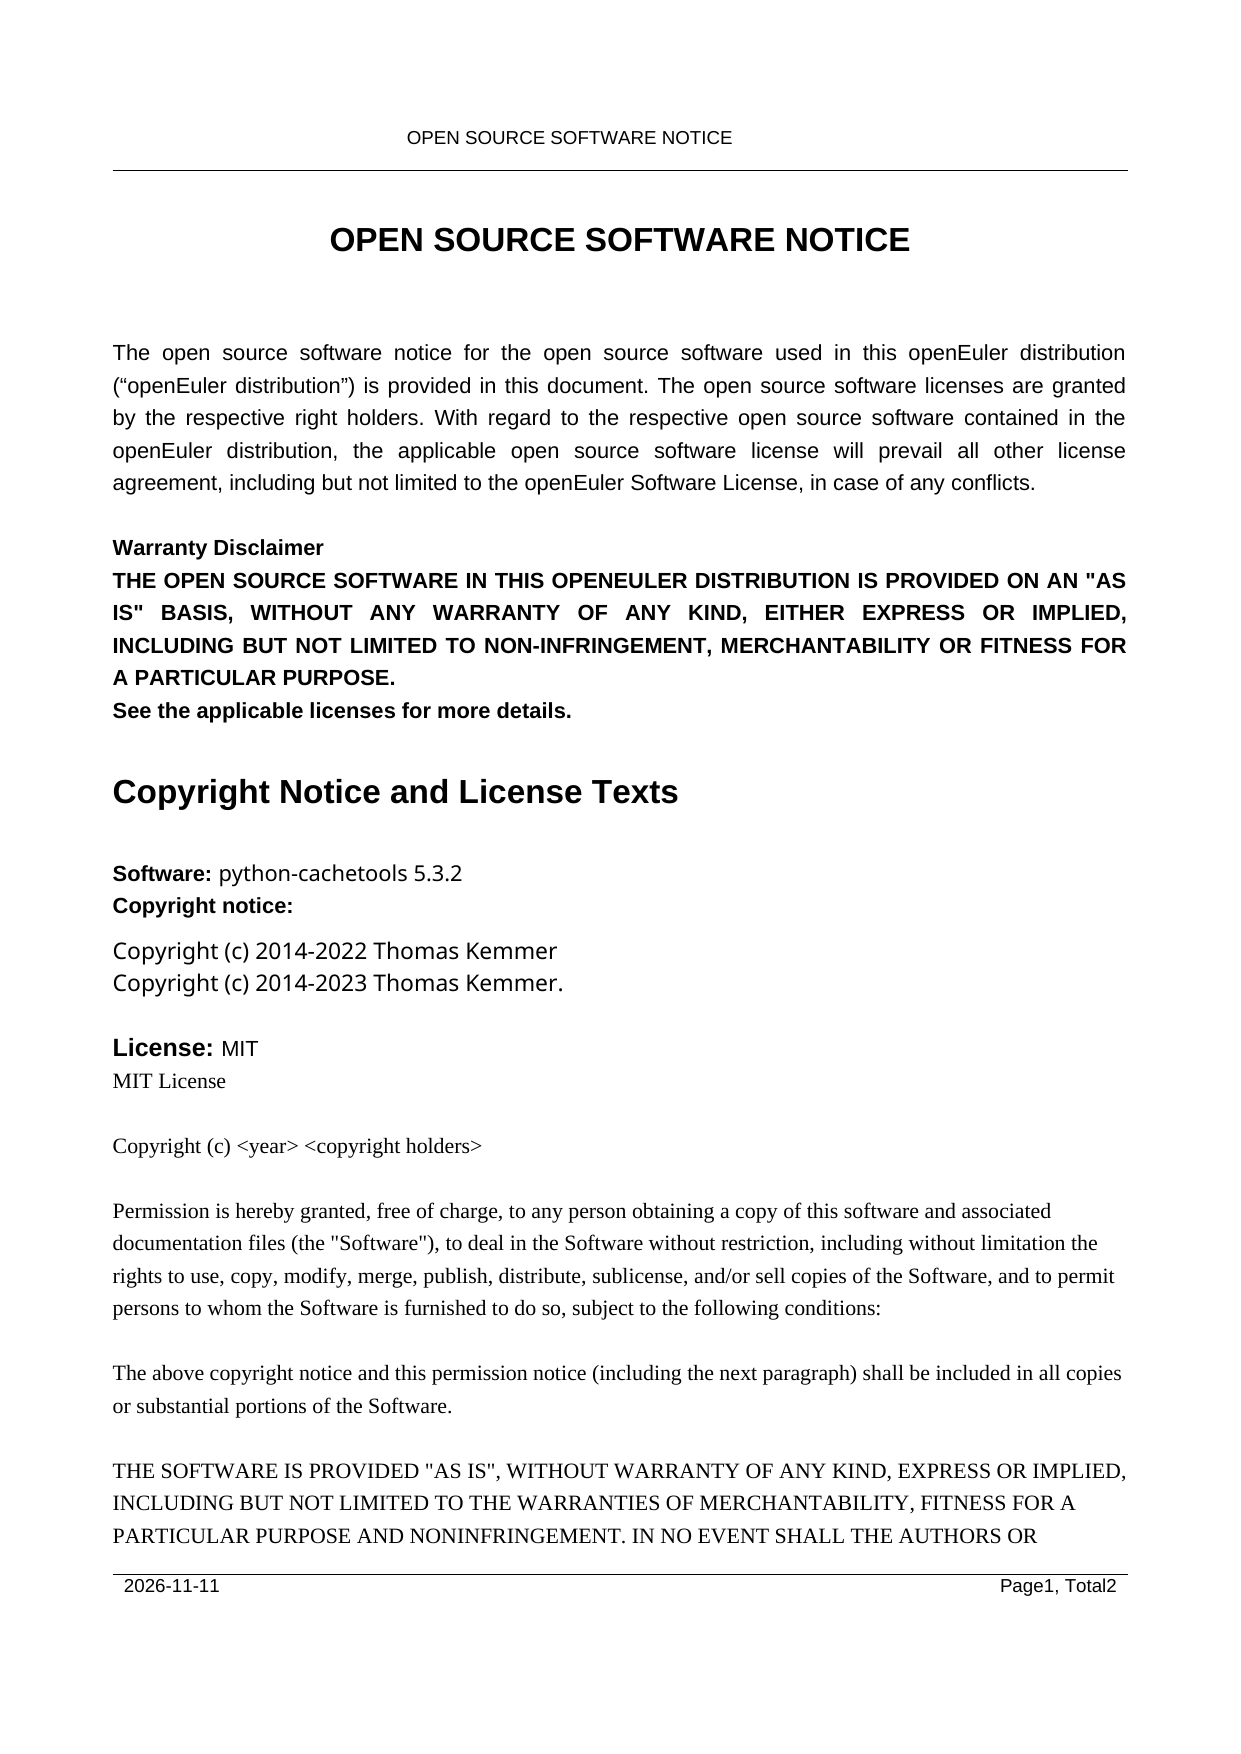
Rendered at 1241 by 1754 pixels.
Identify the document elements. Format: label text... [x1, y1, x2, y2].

text Copyright Notice and License Texts [112, 759, 1128, 824]
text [112, 1064, 1128, 1551]
text The open source software notice for the open source software used in this openEuler distribution (“openEuler distribution”) is provided in this document. The open source software licenses are granted by the respective right holders. With regard to the respective open source software contained in the openEuler distribution, the applicable open source software license will prevail all other license agreement, including but not limited to the openEuler Software License, in case of any conflicts. [112, 336, 1128, 499]
text Copyright (c) 2014-2022 Thomas Kemmer Copyright (c) 2014-2023 Thomas Kemmer. [112, 934, 1128, 1031]
text License: MIT [112, 1031, 1128, 1064]
text THE OPEN SOURCE SOFTWARE IN THIS OPENEULER DISTRIBUTION IS PROVIDED ON AN "AS IS" BASIS, WITHOUT ANY WARRANTY OF ANY KIND, EITHER EXPRESS OR IMPLIED, INCLUDING BUT NOT LIMITED TO NON-INFRINGEMENT, MERCHANTABILITY OR FITNESS FOR A PARTICULAR PURPOSE. See the applicable licenses for more details. [112, 564, 1128, 726]
text Copyright notice: [112, 889, 1128, 921]
text Warranty Disclaimer [112, 531, 1128, 564]
title Software: python-cachetools 5.3.2 [112, 856, 1128, 889]
text OPEN SOURCE SOFTWARE NOTICE [112, 206, 1128, 271]
